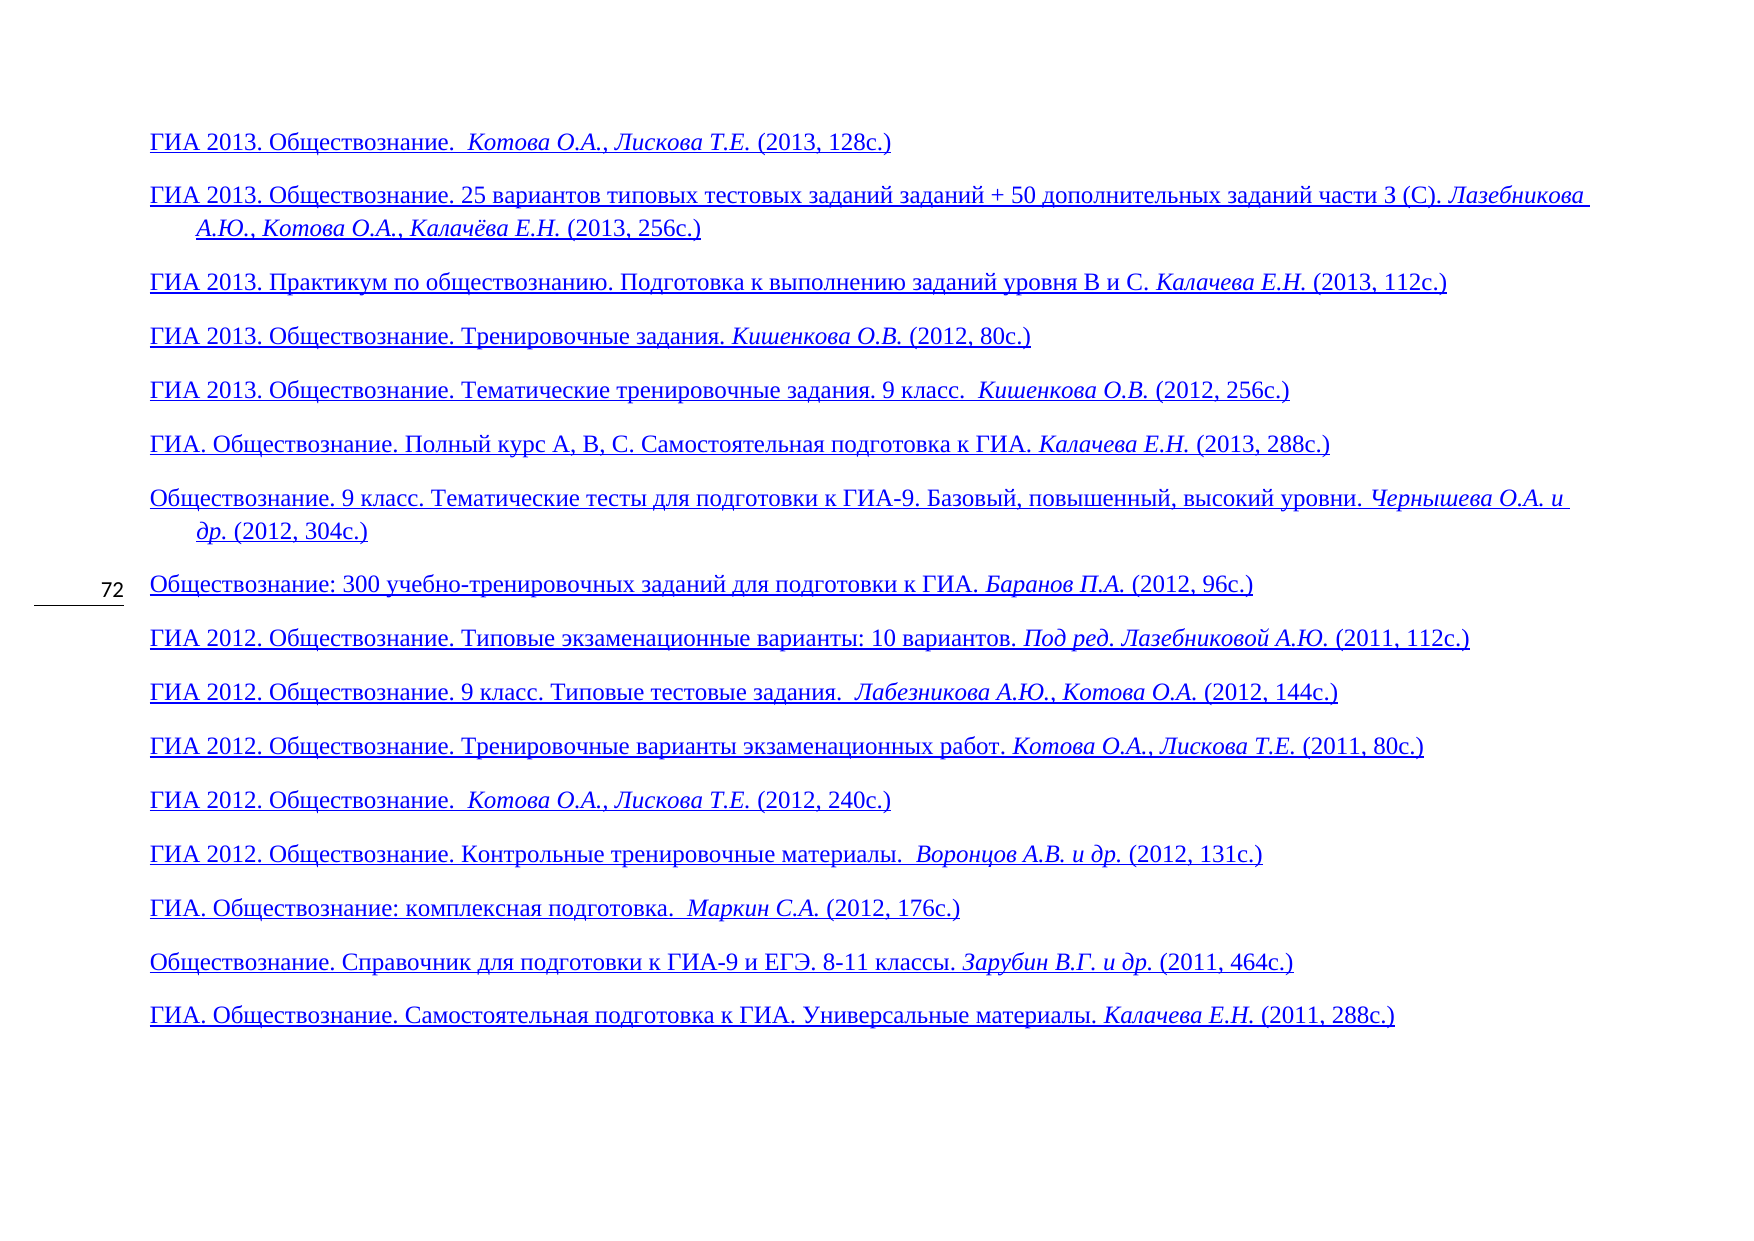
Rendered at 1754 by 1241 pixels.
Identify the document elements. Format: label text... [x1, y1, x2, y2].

text ГИА 2013. Обществознание. Тренировочные задания. Кишенкова О.В. (2012, 80с.) [149, 321, 1628, 350]
text ГИА 2013. Обществознание. Котова О.А., Лискова Т.Е. (2013, 128с.) [149, 127, 1628, 155]
text ГИА 2012. Обществознание. 9 класс. Типовые тестовые задания. Лабезникова А.Ю., Котова О.А. (2012, 144с.) [149, 677, 1628, 706]
text ГИА 2013. Обществознание. Тематические тренировочные задания. 9 класс. Кишенкова О.В. (2012, 256с.) [149, 375, 1628, 404]
text Обществознание. Справочник для подготовки к ГИА-9 и ЕГЭ. 8-11 классы. Зарубин В.Г. и др. (2011, 464с.) [149, 947, 1628, 975]
text ГИА 2012. Обществознание. Котова О.А., Лискова Т.Е. (2012, 240с.) [149, 785, 1628, 814]
text ГИА 2012. Обществознание. Контрольные тренировочные материалы. Воронцов А.В. и др. (2012, 131с.) [149, 839, 1628, 868]
text ГИА. Обществознание: комплексная подготовка. Маркин С.А. (2012, 176с.) [149, 893, 1628, 921]
text ГИА 2012. Обществознание. Тренировочные варианты экзаменационных работ. Котова О.А., Лискова Т.Е. (2011, 80с.) [149, 731, 1628, 760]
text ГИА 2012. Обществознание. Типовые экзаменационные варианты: 10 вариантов. Под ред. Лазебниковой А.Ю. (2011, 112с.) [149, 623, 1628, 652]
text ГИА 2013. Обществознание. 25 вариантов типовых тестовых заданий заданий + 50 дополнительных заданий части З (С). Лазебникова А.Ю., Котова О.А., Калачёва Е.Н. (2013, 256с.) [149, 180, 1628, 242]
text Обществознание. 9 класс. Тематические тесты для подготовки к ГИА-9. Базовый, повышенный, высокий уровни. Чернышева О.А. и др. (2012, 304с.) [149, 483, 1628, 544]
text Обществознание: 300 учебно-тренировочных заданий для подготовки к ГИА. Баранов П.А. (2012, 96с.) [149, 569, 1628, 598]
text ГИА. Обществознание. Полный курс А, В, С. Самостоятельная подготовка к ГИА. Калачева Е.Н. (2013, 288с.) [149, 429, 1628, 458]
text ГИА. Обществознание. Самостоятельная подготовка к ГИА. Универсальные материалы. Калачева Е.Н. (2011, 288с.) [149, 1000, 1628, 1029]
text ГИА 2013. Практикум по обществознанию. Подготовка к выполнению заданий уровня В и С. Калачева Е.Н. (2013, 112с.) [149, 267, 1628, 296]
